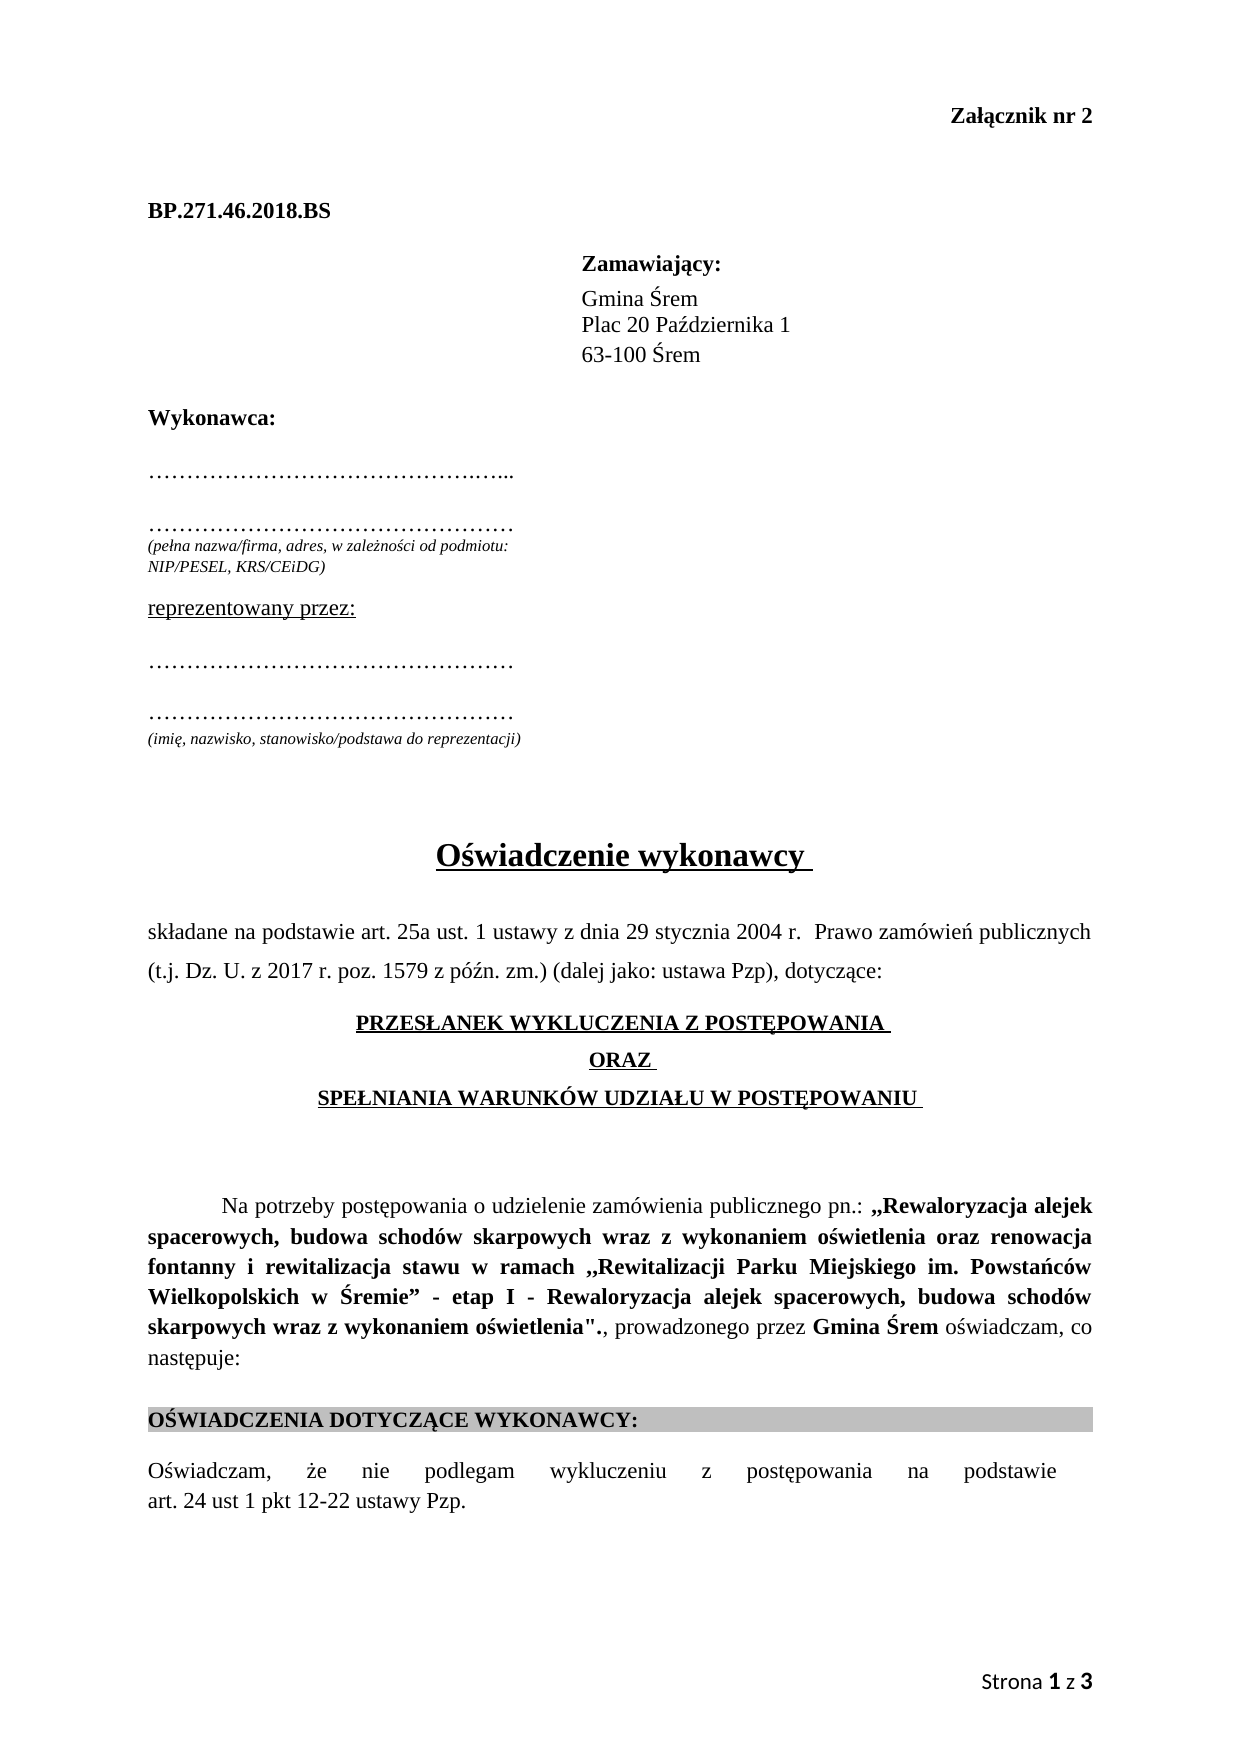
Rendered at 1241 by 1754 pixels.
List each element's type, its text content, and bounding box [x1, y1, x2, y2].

text SPEŁNIANIA WARUNKÓW UDZIAŁU W POSTĘPOWANIU [148, 1085, 1093, 1138]
text …………………………………….…... [148, 457, 517, 483]
text OŚWIADCZENIA DOTYCZĄCE WYKONAWCY: [148, 1407, 1093, 1432]
text ………………………………………… [148, 647, 517, 673]
text składane na podstawie art. 25a ust. 1 ustawy z dnia 29 stycznia 2004 r. Prawo zamówień publicznych (t.j. Dz. U. z 2017 r. poz. 1579 z późn. zm.) (dalej jako: ustawa Pzp), dotyczące: [148, 918, 1093, 984]
text ………………………………………… [148, 510, 517, 536]
text ………………………………………… [148, 698, 517, 724]
text PRZESŁANEK WYKLUCZENIA Z POSTĘPOWANIA [148, 1009, 1093, 1035]
text Oświadczenie wykonawcy [148, 836, 1093, 874]
text Wykonawca: [148, 404, 1093, 431]
text reprezentowany przez: [148, 594, 1093, 621]
subtitle Załącznik nr 2 [207, 102, 1093, 128]
text (pełna nazwa/firma, adres, w zależności od podmiotu: NIP/PESEL, KRS/CEiDG) [148, 536, 517, 576]
text Oświadczam, że nie podlegam wykluczeniu z postępowania na podstawie art. 24 ust 1 pkt 12-22 ustawy Pzp. [148, 1457, 1093, 1514]
text BP.271.46.2018.BS [148, 197, 1093, 224]
text Gmina Śrem [576, 285, 1093, 311]
text (imię, nazwisko, stanowisko/podstawa do reprezentacji) [148, 729, 532, 748]
text 63-100 Śrem [576, 341, 1093, 368]
text Na potrzeby postępowania o udzielenie zamówienia publicznego pn.: ,,Rewaloryzacja alejek spacerowych, budowa schodów skarpowych wraz z wykonaniem oświetlenia oraz renowacja fontanny i rewitalizacja stawu w ramach ,,Rewitalizacji Parku Miejskiego im. Powstańców Wielkopolskich w Śremie” - etap I - Rewaloryzacja alejek spacerowych, budowa schodów skarpowych wraz z wykonaniem oświetlenia"., prowadzonego przez Gmina Śrem oświadczam, co następuje: [148, 1193, 1093, 1370]
text ORAZ [148, 1047, 1093, 1072]
text Zamawiający: [576, 250, 1093, 276]
text Plac 20 Października 1 [576, 311, 1093, 337]
